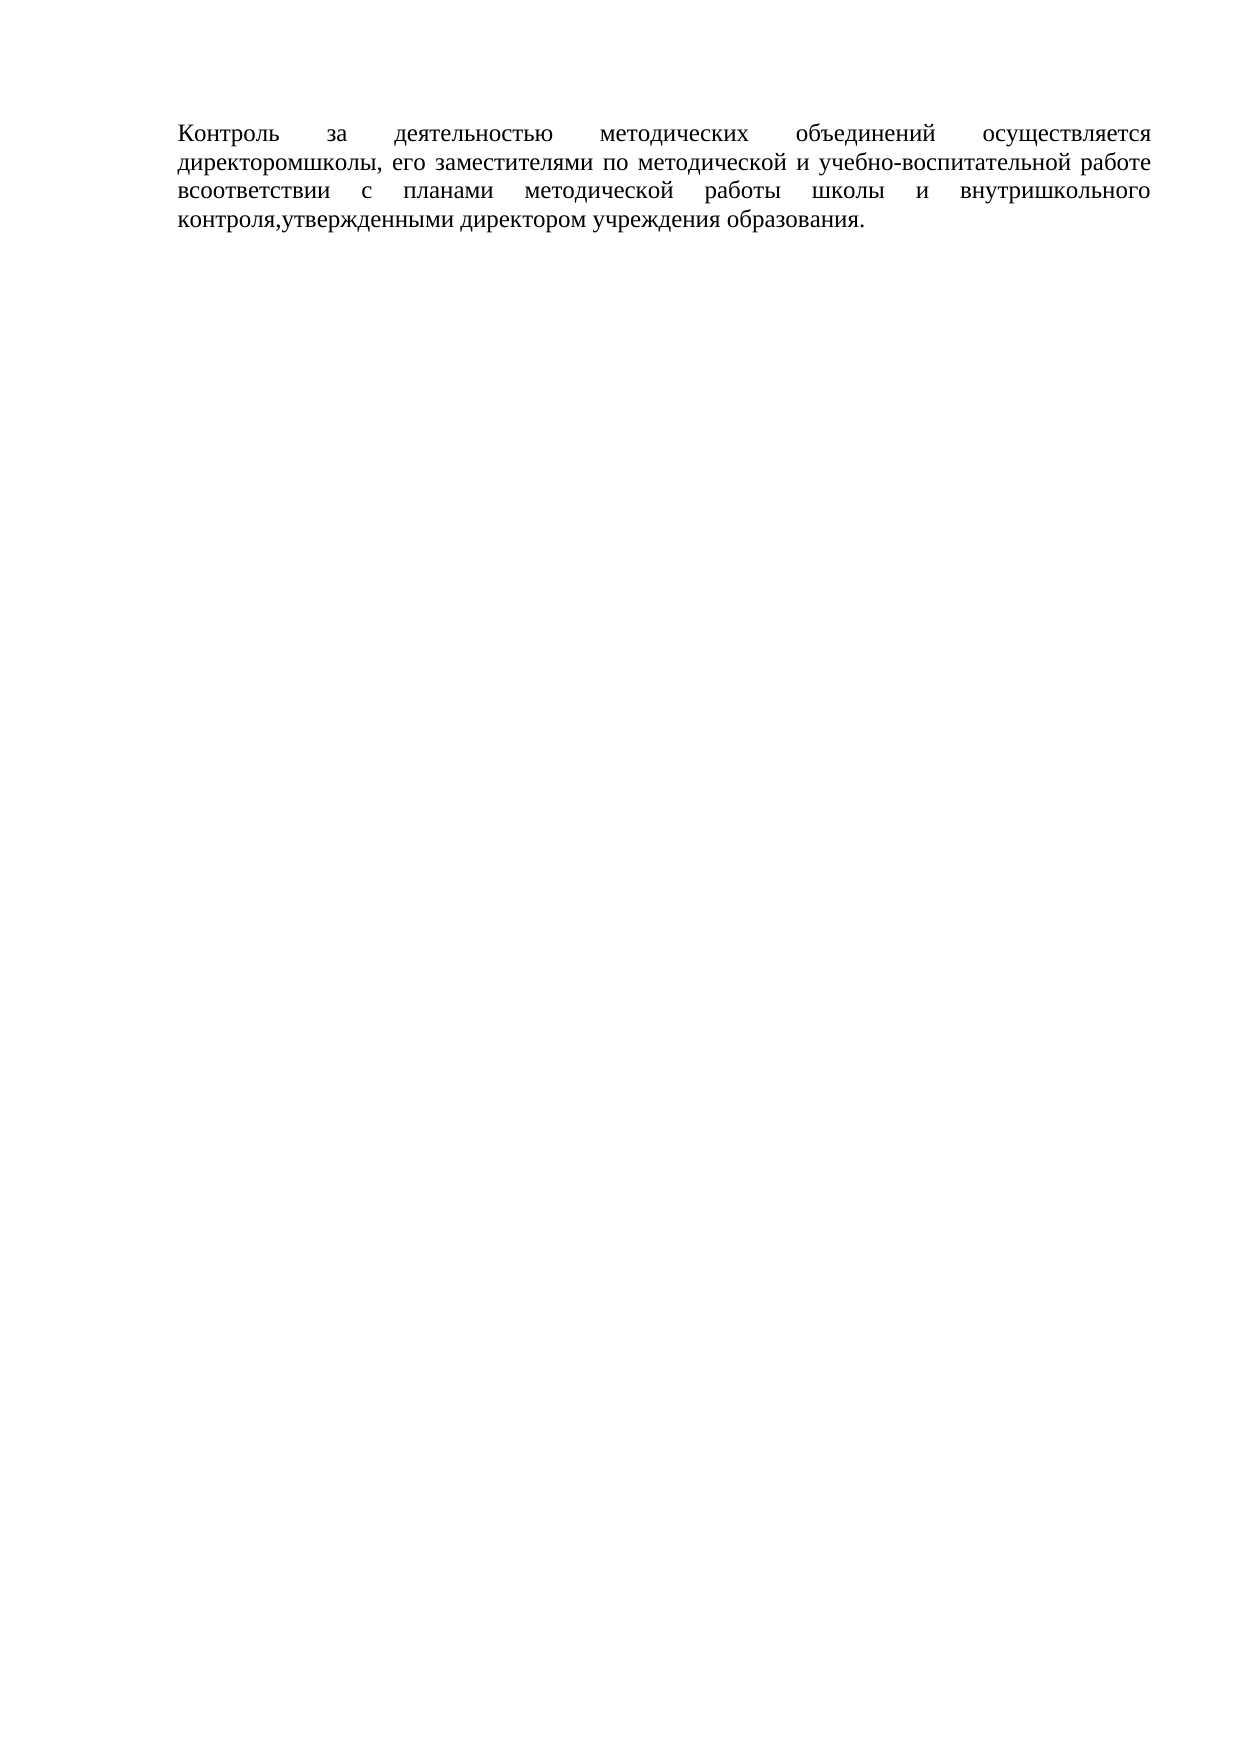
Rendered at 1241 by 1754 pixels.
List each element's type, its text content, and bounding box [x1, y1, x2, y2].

text Контроль за деятельностью методических объединений осуществляется директоромшколы, его заместителями по методической и учебно-воспитательной работе всоответствии с планами методической работы школы и внутришкольного контроля,утвержденными директором учреждения образования. [177, 118, 1152, 233]
